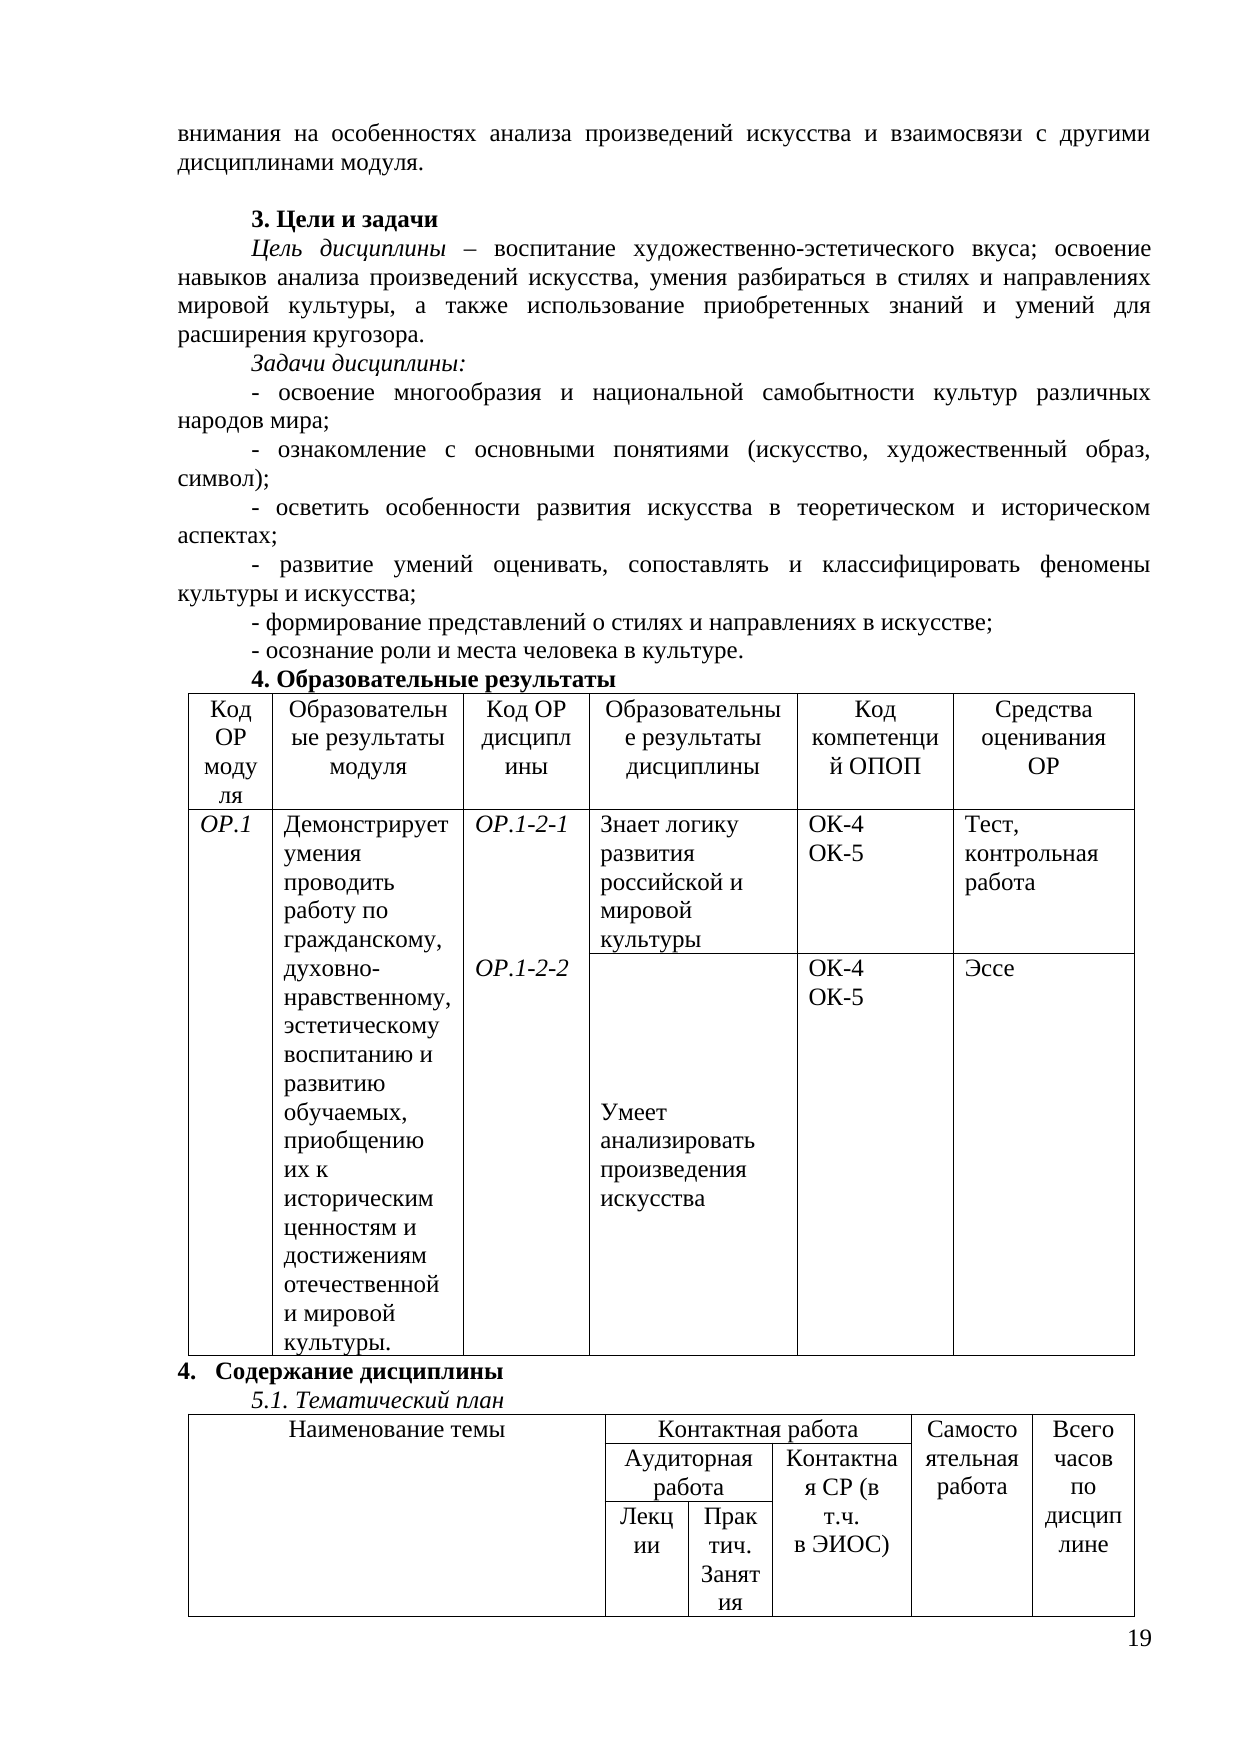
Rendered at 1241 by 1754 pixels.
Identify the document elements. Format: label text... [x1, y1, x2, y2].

table_cell Лекции [606, 1502, 688, 1616]
table_cell Знает логику развития российской и мировой культуры [590, 810, 797, 953]
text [177, 118, 1152, 176]
text 4. Образовательные результаты [177, 664, 1152, 693]
table_header Всего часов по дисциплине [1033, 1415, 1134, 1616]
text - формирование представлений о стилях и направлениях в искусстве; [177, 607, 1152, 636]
table_cell Контактная СР (в т.ч. в ЭИОС) [773, 1444, 911, 1616]
table_cell ОК-4 ОК-5 [798, 810, 953, 953]
text - развитие умений оценивать, сопоставлять и классифицировать феномены культуры и искусства; [177, 549, 1152, 607]
table_cell ОР.1 [189, 810, 272, 1355]
table_header Код ОР модуля [189, 694, 272, 809]
text - освоение многообразия и национальной самобытности культур различных народов мира; [177, 377, 1152, 434]
table_header Код компетенций ОПОП [798, 694, 953, 809]
text 5.1. Тематический план [177, 1385, 1152, 1413]
table_header Контактная работа [606, 1415, 911, 1443]
text - осознание роли и места человека в культуре. [177, 636, 1152, 664]
table_header Образовательные результаты модуля [273, 694, 463, 809]
table_cell ОК-4 ОК-5 [798, 954, 953, 1355]
text 3. Цели и задачи [177, 204, 1152, 233]
table_header Средства оценивания ОР [954, 694, 1134, 809]
table_header Код ОР дисциплины [464, 694, 589, 809]
list Содержание дисциплины [177, 1356, 1152, 1385]
table_cell Тест, контрольная работа [954, 810, 1134, 953]
table_header Самостоятельная работа [912, 1415, 1032, 1616]
table_header Наименование темы [189, 1415, 605, 1616]
text Задачи дисциплины: [177, 348, 1152, 377]
table_cell Демонстрирует умения проводить работу по гражданскому, духовно-нравственному, эстетическому воспитанию и развитию обучаемых, приобщению их к историческим ценностям и достижениям отечественной и мировой культуры. [273, 810, 463, 1355]
table_header Образовательные результаты дисциплины [590, 694, 797, 809]
table_cell Практич. Занятия [689, 1502, 772, 1616]
text Цель дисциплины – воспитание художественно-эстетического вкуса; освоение навыков анализа произведений искусства, умения разбираться в стилях и направлениях мировой культуры, а также использование приобретенных знаний и умений для расширения кругозора. [177, 233, 1152, 348]
table_cell Аудиторная работа [606, 1444, 772, 1501]
table_cell ОР.1-2-2 [464, 953, 589, 1355]
text - осветить особенности развития искусства в теоретическом и историческом аспектах; [177, 492, 1152, 549]
table_cell Эссе [954, 954, 1134, 1355]
table_cell Умеет анализировать произведения искусства [590, 954, 797, 1355]
text - ознакомление с основными понятиями (искусство, художественный образ, символ); [177, 434, 1152, 492]
table_cell ОР.1-2-1 [464, 810, 589, 953]
